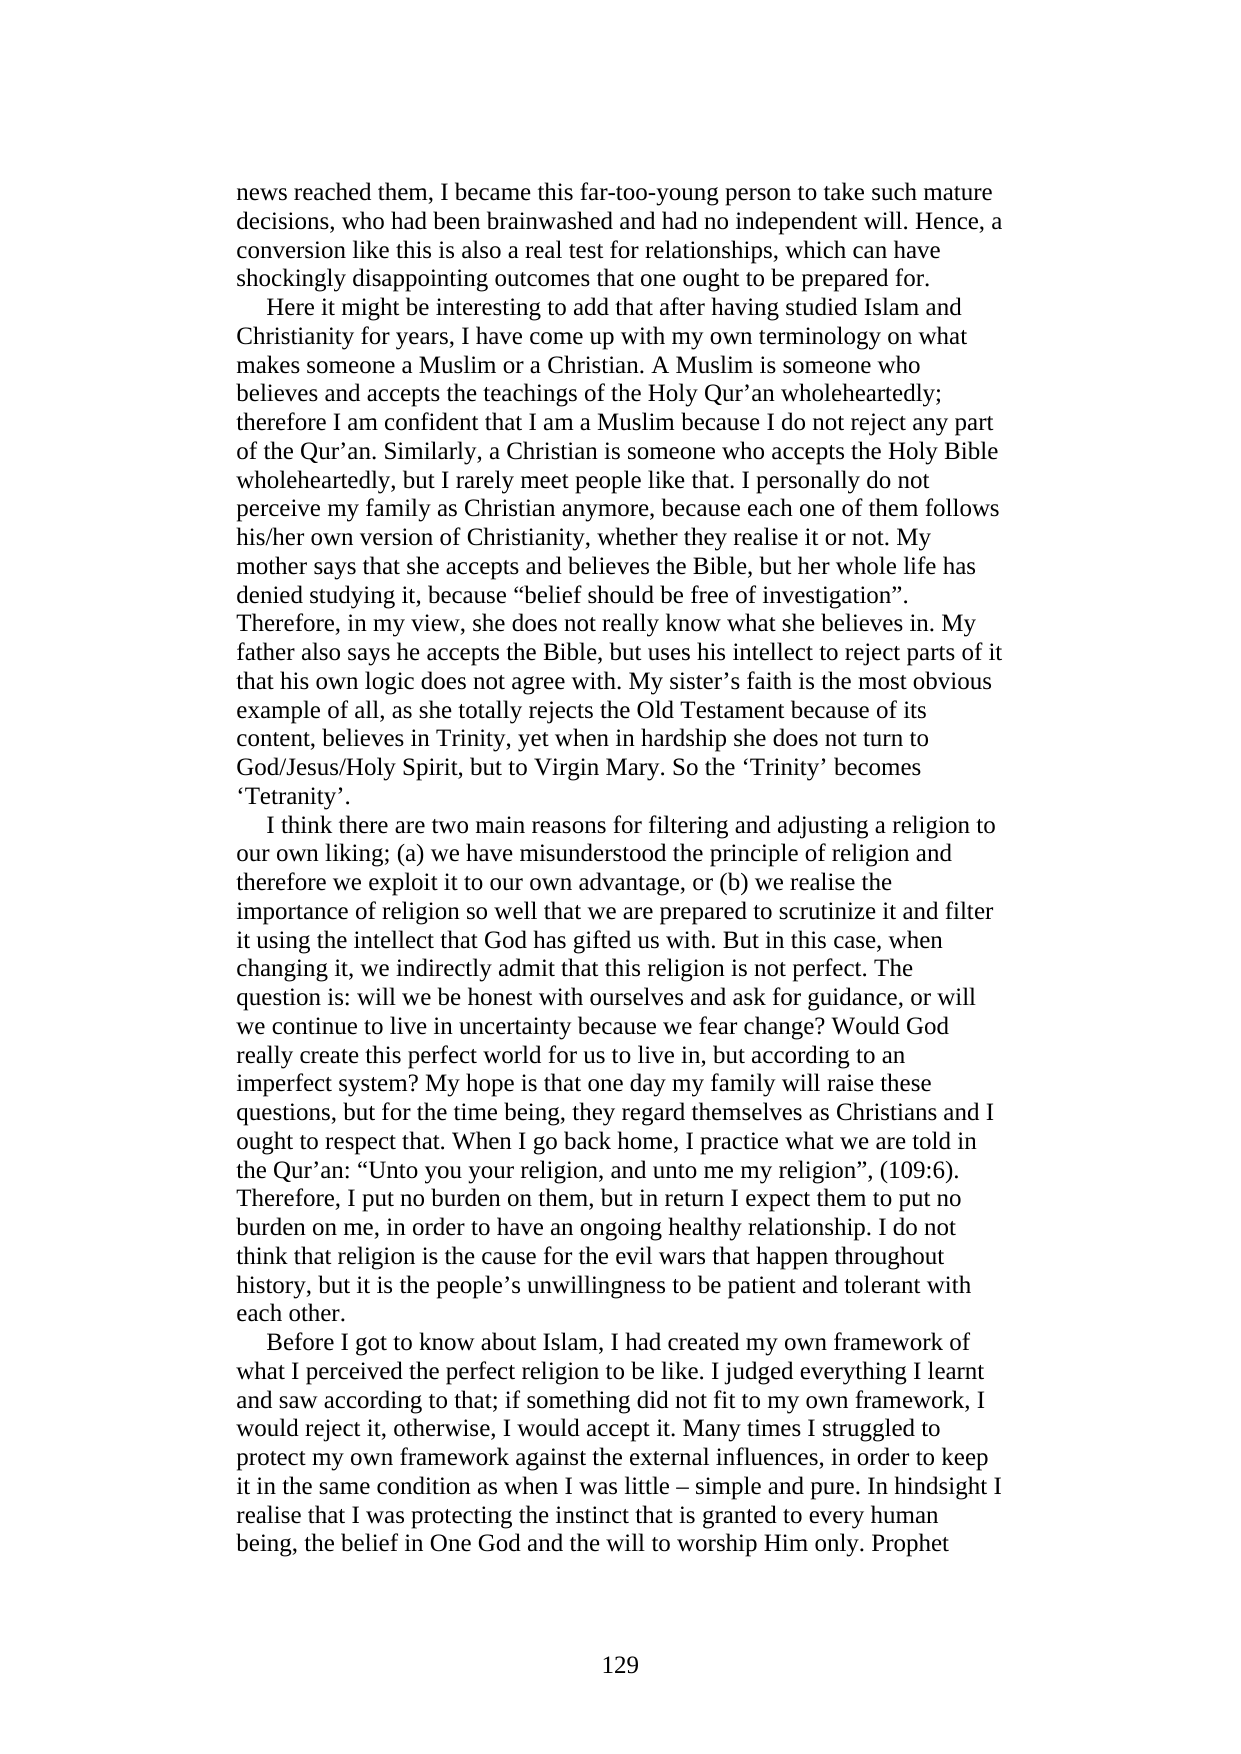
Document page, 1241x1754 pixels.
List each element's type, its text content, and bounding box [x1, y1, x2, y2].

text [236, 177, 1004, 292]
text Here it might be interesting to add that after having studied Islam and Christianity for years, I have come up with my own terminology on what makes someone a Muslim or a Christian. A Muslim is someone who believes and accepts the teachings of the Holy Qur’an wholeheartedly; therefore I am confident that I am a Muslim because I do not reject any part of the Qur’an. Similarly, a Christian is someone who accepts the Holy Bible wholeheartedly, but I rarely meet people like that. I personally do not perceive my family as Christian anymore, because each one of them follows his/her own version of Christianity, whether they realise it or not. My mother says that she accepts and believes the Bible, but her whole life has denied studying it, because “belief should be free of investigation”. Therefore, in my view, she does not really know what she believes in. My father also says he accepts the Bible, but uses his intellect to reject parts of it that his own logic does not agree with. My sister’s faith is the most obvious example of all, as she totally rejects the Old Testament because of its content, believes in Trinity, yet when in hardship she does not turn to God/Jesus/Holy Spirit, but to Virgin Mary. So the ‘Trinity’ becomes ‘Tetranity’. [236, 292, 1004, 810]
text I think there are two main reasons for filtering and adjusting a religion to our own liking; (a) we have misunderstood the principle of religion and therefore we exploit it to our own advantage, or (b) we realise the importance of religion so well that we are prepared to scrutinize it and filter it using the intellect that God has gifted us with. But in this case, when changing it, we indirectly admit that this religion is not perfect. The question is: will we be honest with ourselves and ask for guidance, or will we continue to live in uncertainty because we fear change? Would God really create this perfect world for us to live in, but according to an imperfect system? My hope is that one day my family will raise these questions, but for the time being, they regard themselves as Christians and I ought to respect that. When I go back home, I practice what we are told in the Qur’an: “Unto you your religion, and unto me my religion”, (109:6). Therefore, I put no burden on them, but in return I expect them to put no burden on me, in order to have an ongoing healthy relationship. I do not think that religion is the cause for the evil wars that happen throughout history, but it is the people’s unwillingness to be patient and tolerant with each other. [236, 810, 1004, 1327]
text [236, 1327, 1004, 1557]
